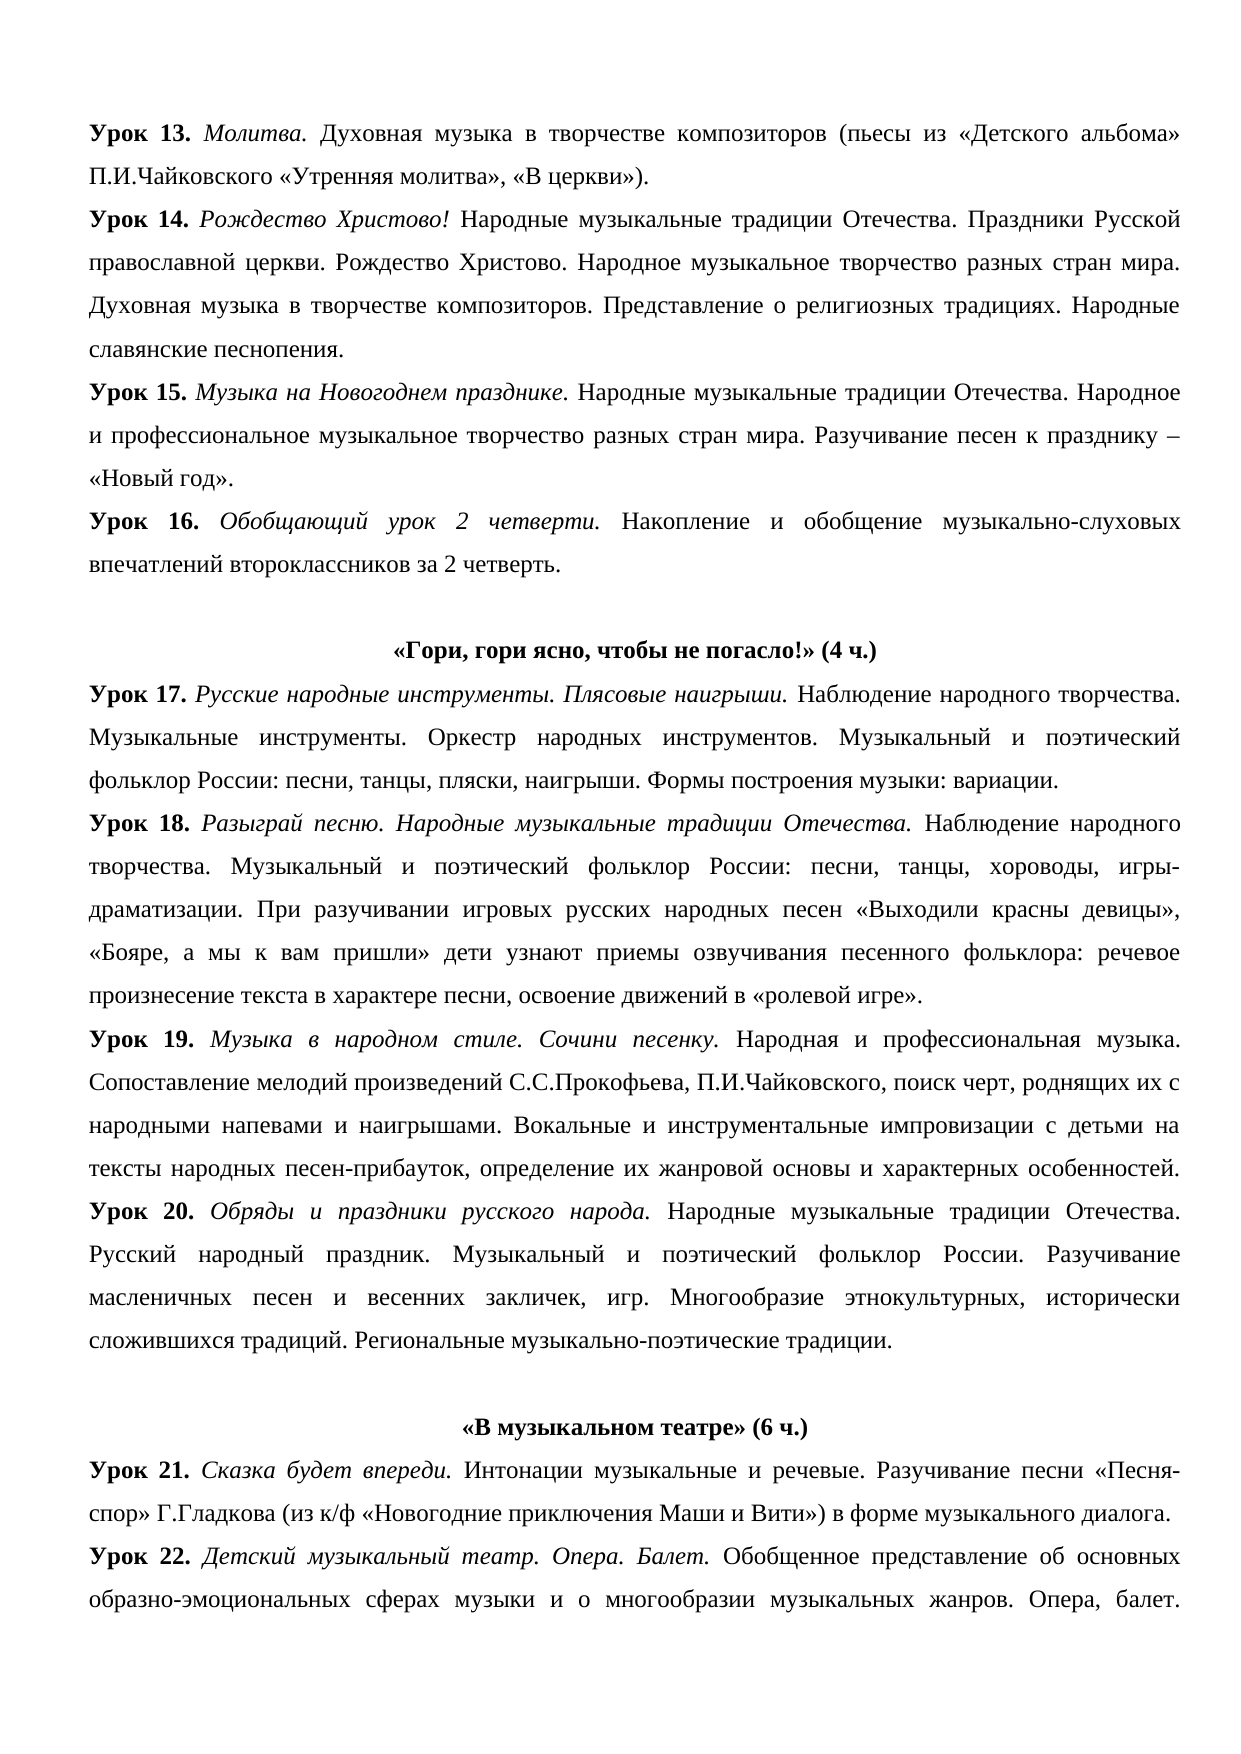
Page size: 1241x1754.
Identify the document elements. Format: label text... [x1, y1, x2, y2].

text Урок 15. Музыка на Новогоднем празднике. Народные музыкальные традиции Отечества. Народное и профессиональное музыкальное творчество разных стран мира. Разучивание песен к празднику – «Новый год». [88, 377, 1181, 492]
text Урок 21. Сказка будет впереди. Интонации музыкальные и речевые. Разучивание песни «Песня- спор» Г.Гладкова (из к/ф «Новогодние приключения Маши и Вити») в форме музыкального диалога. [88, 1455, 1181, 1527]
text «Гори, гори ясно, чтобы не погасло!» (4 ч.) [88, 636, 1181, 664]
text Урок 17. Русские народные инструменты. Плясовые наигрыши. Наблюдение народного творчества. Музыкальные инструменты. Оркестр народных инструментов. Музыкальный и поэтический фольклор России: песни, танцы, пляски, наигрыши. Формы построения музыки: вариации. [88, 679, 1181, 794]
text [88, 1541, 1181, 1613]
text Урок 16. Обобщающий урок 2 четверти. Накопление и обобщение музыкально-слуховых впечатлений второклассников за 2 четверть. [88, 506, 1181, 578]
text Урок 13. Молитва. Духовная музыка в творчестве композиторов (пьесы из «Детского альбома» П.И.Чайковского «Утренняя молитва», «В церкви»). [88, 118, 1181, 190]
text Урок 14. Рождество Христово! Народные музыкальные традиции Отечества. Праздники Русской православной церкви. Рождество Христово. Народное музыкальное творчество разных стран мира. Духовная музыка в творчестве композиторов. Представление о религиозных традициях. Народные славянские песнопения. [88, 204, 1181, 362]
text Урок 18. Разыграй песню. Народные музыкальные традиции Отечества. Наблюдение народного творчества. Музыкальный и поэтический фольклор России: песни, танцы, хороводы, игры- драматизации. При разучивании игровых русских народных песен «Выходили красны девицы», «Бояре, а мы к вам пришли» дети узнают приемы озвучивания песенного фольклора: речевое произнесение текста в характере песни, освоение движений в «ролевой игре». [88, 808, 1181, 1009]
text Урок 19. Музыка в народном стиле. Сочини песенку. Народная и профессиональная музыка. Сопоставление мелодий произведений С.С.Прокофьева, П.И.Чайковского, поиск черт, роднящих их с народными напевами и наигрышами. Вокальные и инструментальные импровизации с детьми на тексты народных песен-прибауток, определение их жанровой основы и характерных особенностей. Урок 20. Обряды и праздники русского народа. Народные музыкальные традиции Отечества. Русский народный праздник. Музыкальный и поэтический фольклор России. Разучивание масленичных песен и весенних закличек, игр. Многообразие этнокультурных, исторически сложившихся традиций. Региональные музыкально-поэтические традиции. [88, 1024, 1181, 1354]
text «В музыкальном театре» (6 ч.) [88, 1412, 1181, 1441]
